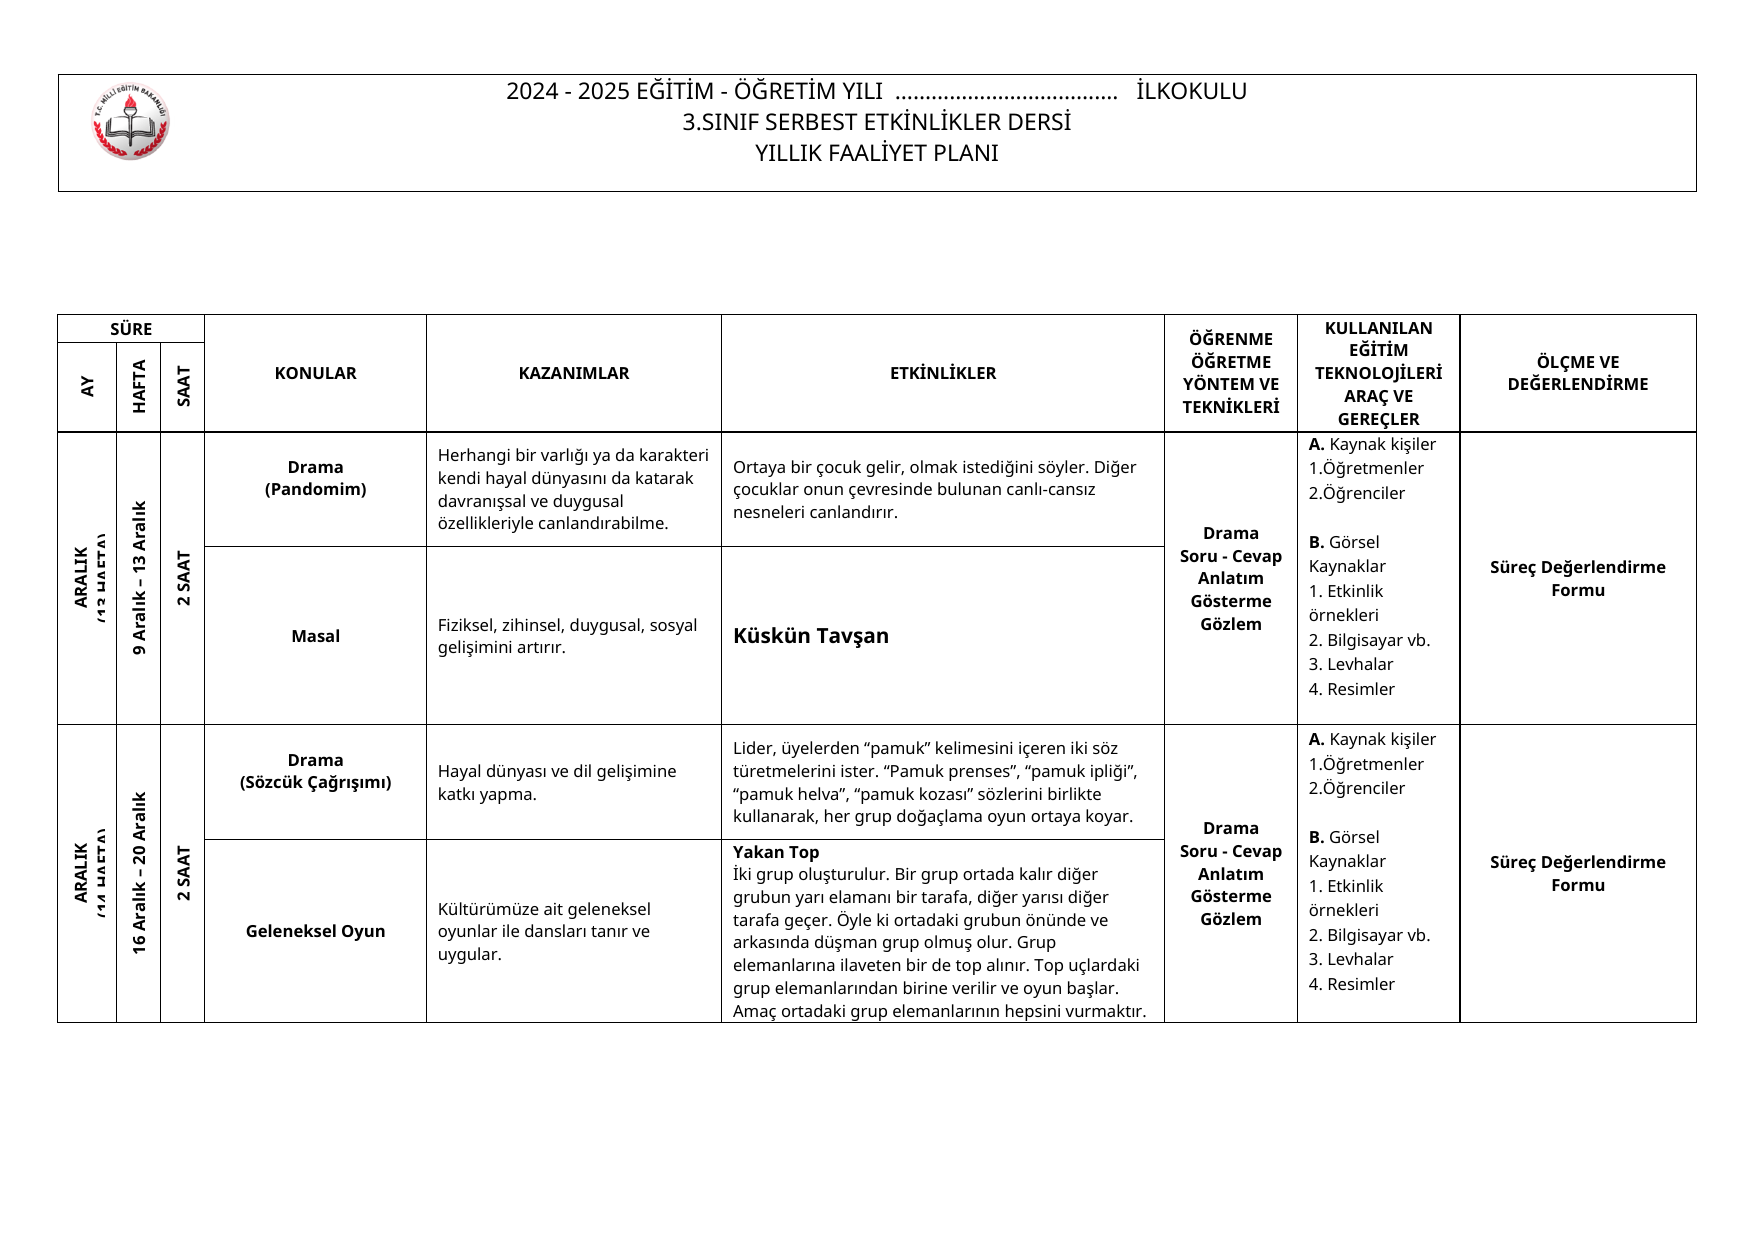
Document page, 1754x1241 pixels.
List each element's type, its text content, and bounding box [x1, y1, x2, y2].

table_cell 2 SAAT [161, 433, 204, 724]
table_cell Geleneksel Oyun [205, 840, 426, 1022]
table_cell 16 Aralık – 20 Aralık [117, 725, 160, 1022]
table_cell Herhangi bir varlığı ya da karakteri kendi hayal dünyasını da katarak davranışsal ve duygusal özellikleriyle canlandırabilme. [427, 433, 721, 546]
table_cell Drama (Pandomim) [205, 433, 426, 546]
table_cell Yakan Top İki grup oluşturulur. Bir grup ortada kalır diğer grubun yarı elamanı bir tarafa, diğer yarısı diğer tarafa geçer. Öyle ki ortadaki grubun önünde ve arkasında düşman grup olmuş olur. Grup elemanlarına ilaveten bir de top alınır. Top uçlardaki grup elemanlarından birine verilir ve oyun başlar. Amaç ortadaki grup elemanlarının hepsini vurmaktır. [722, 840, 1164, 1022]
table_cell A. Kaynak kişiler 1.Öğretmenler 2.Öğrenciler B. Görsel Kaynaklar 1. Etkinlik örnekleri 2. Bilgisayar vb. 3. Levhalar 4. Resimler [1298, 725, 1459, 1022]
picture [85, 77, 175, 167]
table_cell Drama (Sözcük Çağrışımı) [205, 725, 426, 839]
table_cell Kültürümüze ait geleneksel oyunlar ile dansları tanır ve uygular. [427, 840, 721, 1022]
table_cell SAAT [161, 343, 204, 431]
table_cell Lider, üyelerden “pamuk” kelimesini içeren iki söz türetmelerini ister. “Pamuk prenses”, “pamuk ipliği”, “pamuk helva”, “pamuk kozası” sözlerini birlikte kullanarak, her grup doğaçlama oyun ortaya koyar. [722, 725, 1164, 839]
table_cell ARALIK (13.HAFTA) [58, 433, 116, 724]
table_cell ARALIK (14.HAFTA) [58, 725, 116, 1022]
table_cell Süreç Değerlendirme Formu [1461, 433, 1696, 724]
table_cell Masal [205, 547, 426, 724]
table_cell HAFTA [117, 343, 160, 431]
table_cell Küskün Tavşan [722, 547, 1164, 724]
table_cell Hayal dünyası ve dil gelişimine katkı yapma. [427, 725, 721, 839]
table_cell Drama Soru - Cevap Anlatım Gösterme Gözlem [1165, 725, 1297, 1022]
table_header KULLANILAN EĞİTİM TEKNOLOJİLERİ ARAÇ VE GEREÇLER [1298, 315, 1459, 431]
table_header ÖLÇME VE DEĞERLENDİRME [1461, 315, 1696, 431]
table_cell 9 Aralık – 13 Aralık [117, 433, 160, 724]
table_cell A. Kaynak kişiler 1.Öğretmenler 2.Öğrenciler B. Görsel Kaynaklar 1. Etkinlik örnekleri 2. Bilgisayar vb. 3. Levhalar 4. Resimler [1298, 433, 1459, 724]
table_cell Ortaya bir çocuk gelir, olmak istediğini söyler. Diğer çocuklar onun çevresinde bulunan canlı-cansız nesneleri canlandırır. [722, 433, 1164, 546]
table_header ETKİNLİKLER [722, 315, 1164, 431]
table_cell Süreç Değerlendirme Formu [1461, 725, 1696, 1022]
table_header SÜRE [58, 315, 204, 342]
table_header KONULAR [205, 315, 426, 431]
table_header ÖĞRENME ÖĞRETME YÖNTEM VE TEKNİKLERİ [1165, 315, 1297, 431]
table_cell AY [58, 343, 116, 431]
table_cell Drama Soru - Cevap Anlatım Gösterme Gözlem [1165, 433, 1297, 724]
table_header KAZANIMLAR [427, 315, 721, 431]
table_cell 2 SAAT [161, 725, 204, 1022]
table_cell Fiziksel, zihinsel, duygusal, sosyal gelişimini artırır. [427, 547, 721, 724]
